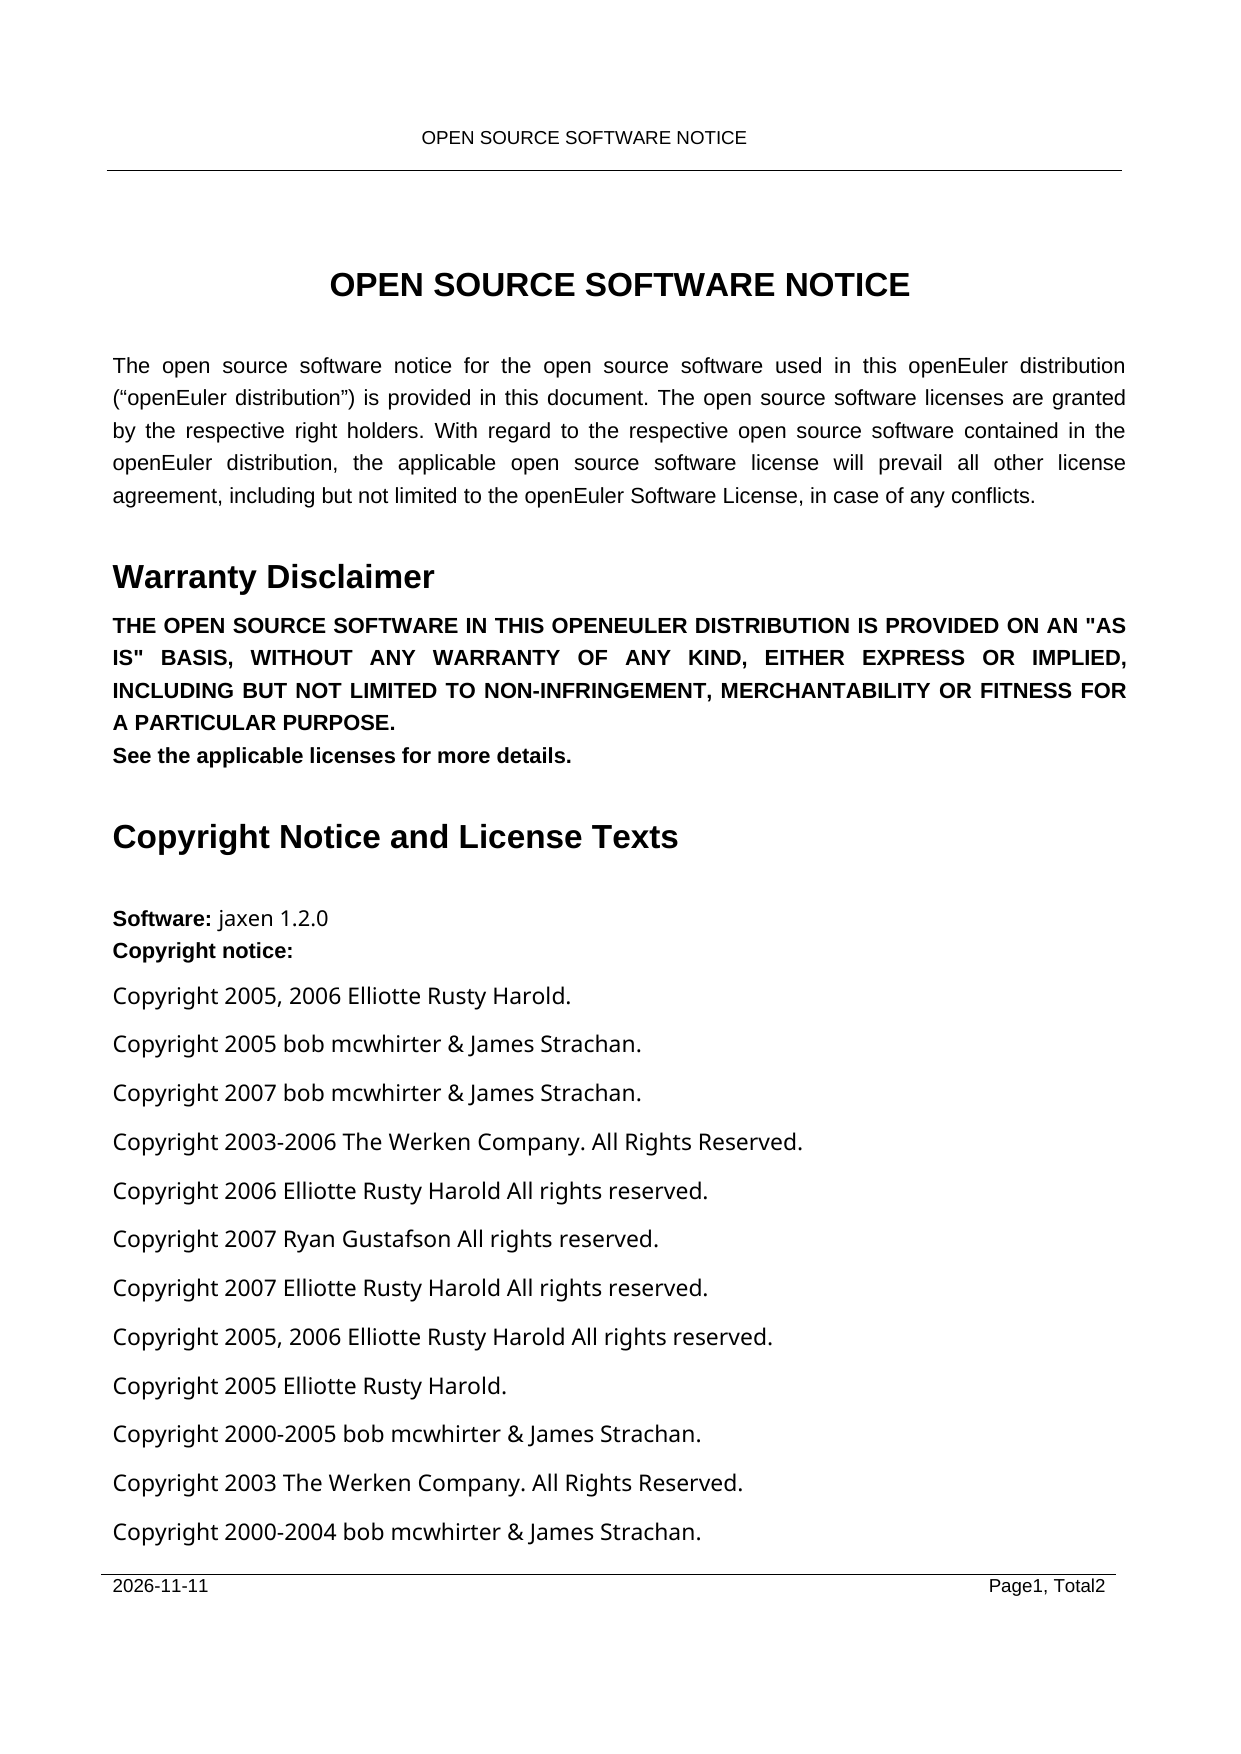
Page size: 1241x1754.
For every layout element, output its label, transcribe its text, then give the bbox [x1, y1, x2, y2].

text Copyright Notice and License Texts [112, 804, 1128, 869]
text Copyright notice: [112, 934, 1128, 966]
text THE OPEN SOURCE SOFTWARE IN THIS OPENEULER DISTRIBUTION IS PROVIDED ON AN "AS IS" BASIS, WITHOUT ANY WARRANTY OF ANY KIND, EITHER EXPRESS OR IMPLIED, INCLUDING BUT NOT LIMITED TO NON-INFRINGEMENT, MERCHANTABILITY OR FITNESS FOR A PARTICULAR PURPOSE. See the applicable licenses for more details. [112, 609, 1128, 771]
text The open source software notice for the open source software used in this openEuler distribution (“openEuler distribution”) is provided in this document. The open source software licenses are granted by the respective right holders. With regard to the respective open source software contained in the openEuler distribution, the applicable open source software license will prevail all other license agreement, including but not limited to the openEuler Software License, in case of any conflicts. [112, 349, 1128, 511]
text Warranty Disclaimer [112, 544, 1128, 609]
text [112, 979, 1128, 1548]
text OPEN SOURCE SOFTWARE NOTICE [112, 251, 1128, 316]
text Software: jaxen 1.2.0 [112, 901, 1128, 934]
